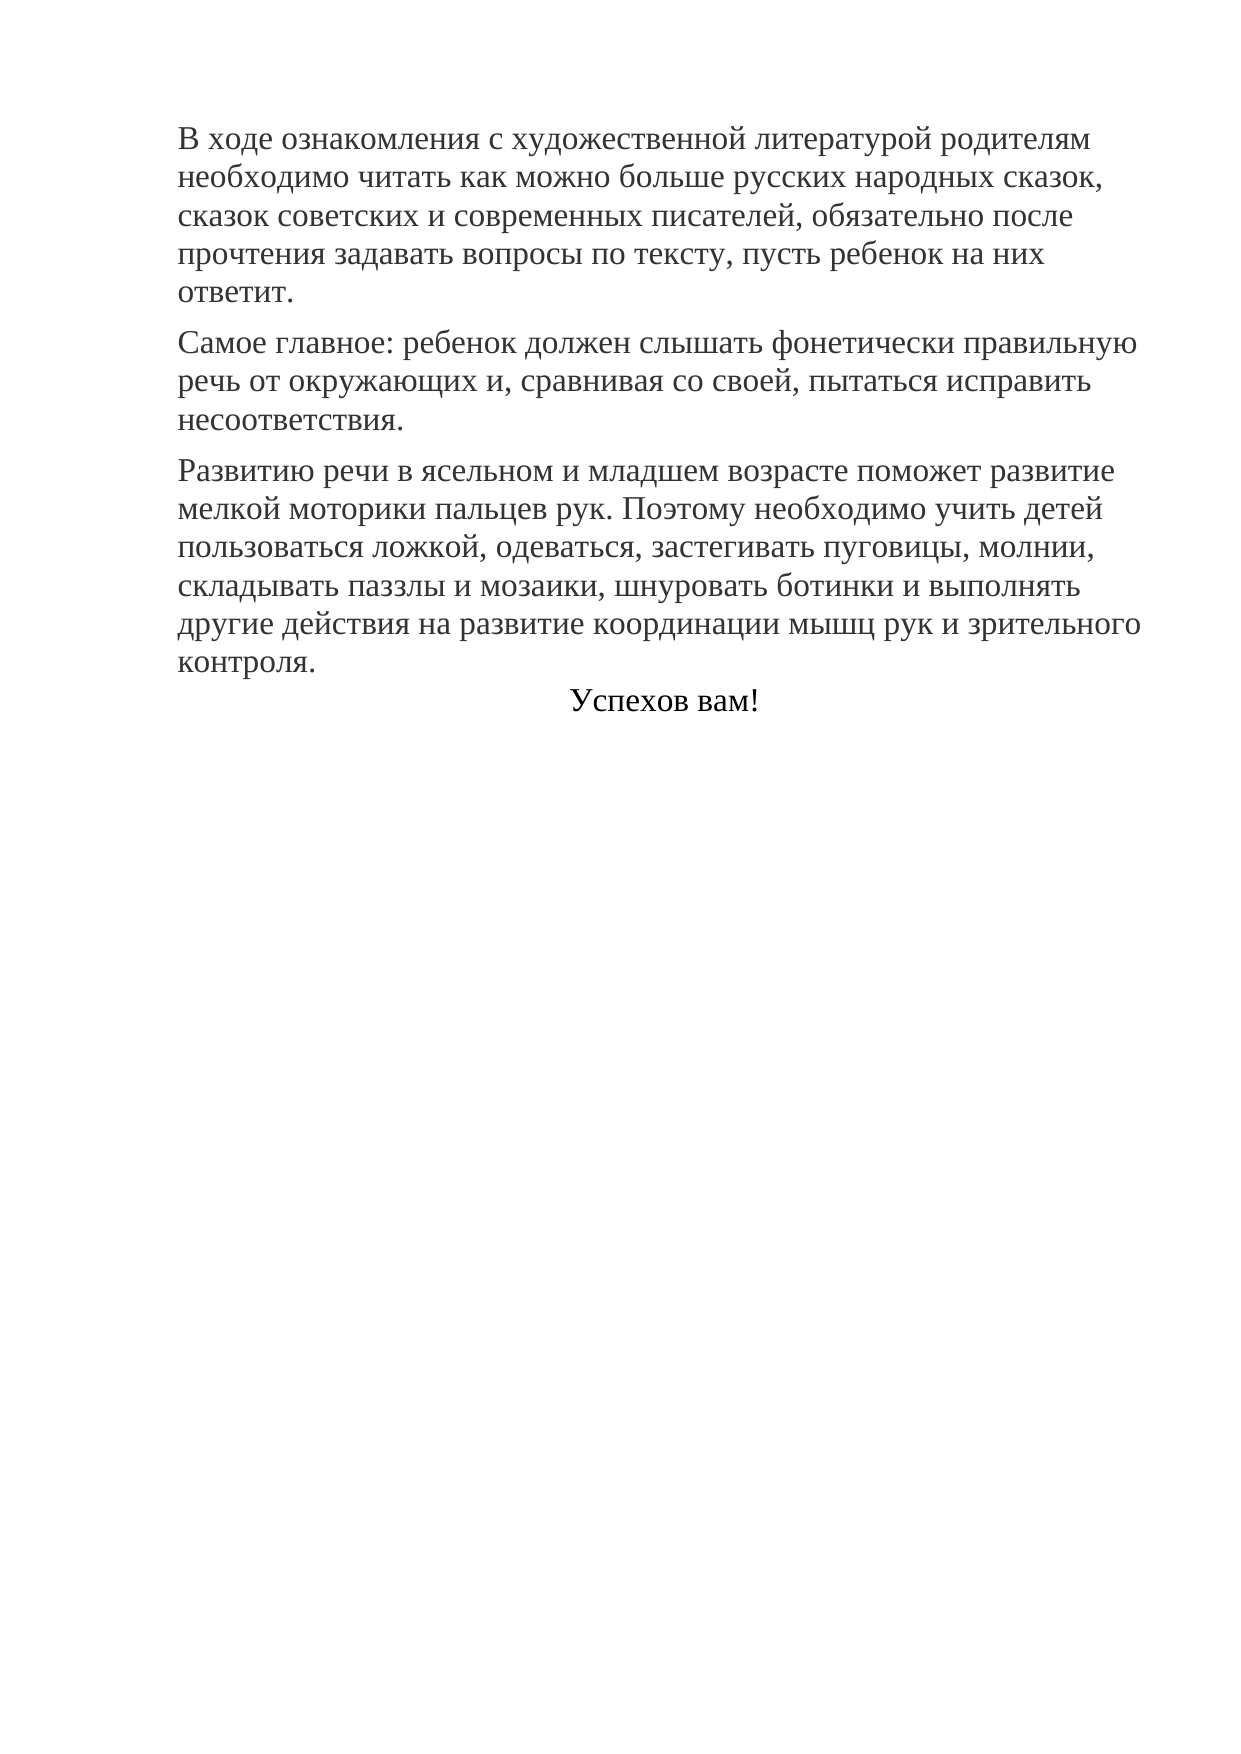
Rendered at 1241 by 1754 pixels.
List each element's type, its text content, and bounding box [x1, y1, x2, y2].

text Успехов вам! [177, 680, 1152, 718]
text Развитию речи в ясельном и младшем возрасте поможет развитие мелкой моторики пальцев рук. Поэтому необходимо учить детей пользоваться ложкой, одеваться, застегивать пуговицы, молнии, складывать паззлы и мозаики, шнуровать ботинки и выполнять другие действия на развитие координации мышц рук и зрительного контроля. [177, 450, 1152, 680]
text В ходе ознакомления с художественной литературой родителям необходимо читать как можно больше русских народных сказок, сказок советских и современных писателей, обязательно после прочтения задавать вопросы по тексту, пусть ребенок на них ответит. [177, 118, 1152, 310]
text Самое главное: ребенок должен слышать фонетически правильную речь от окружающих и, сравнивая со своей, пытаться исправить несоответствия. [177, 322, 1152, 437]
